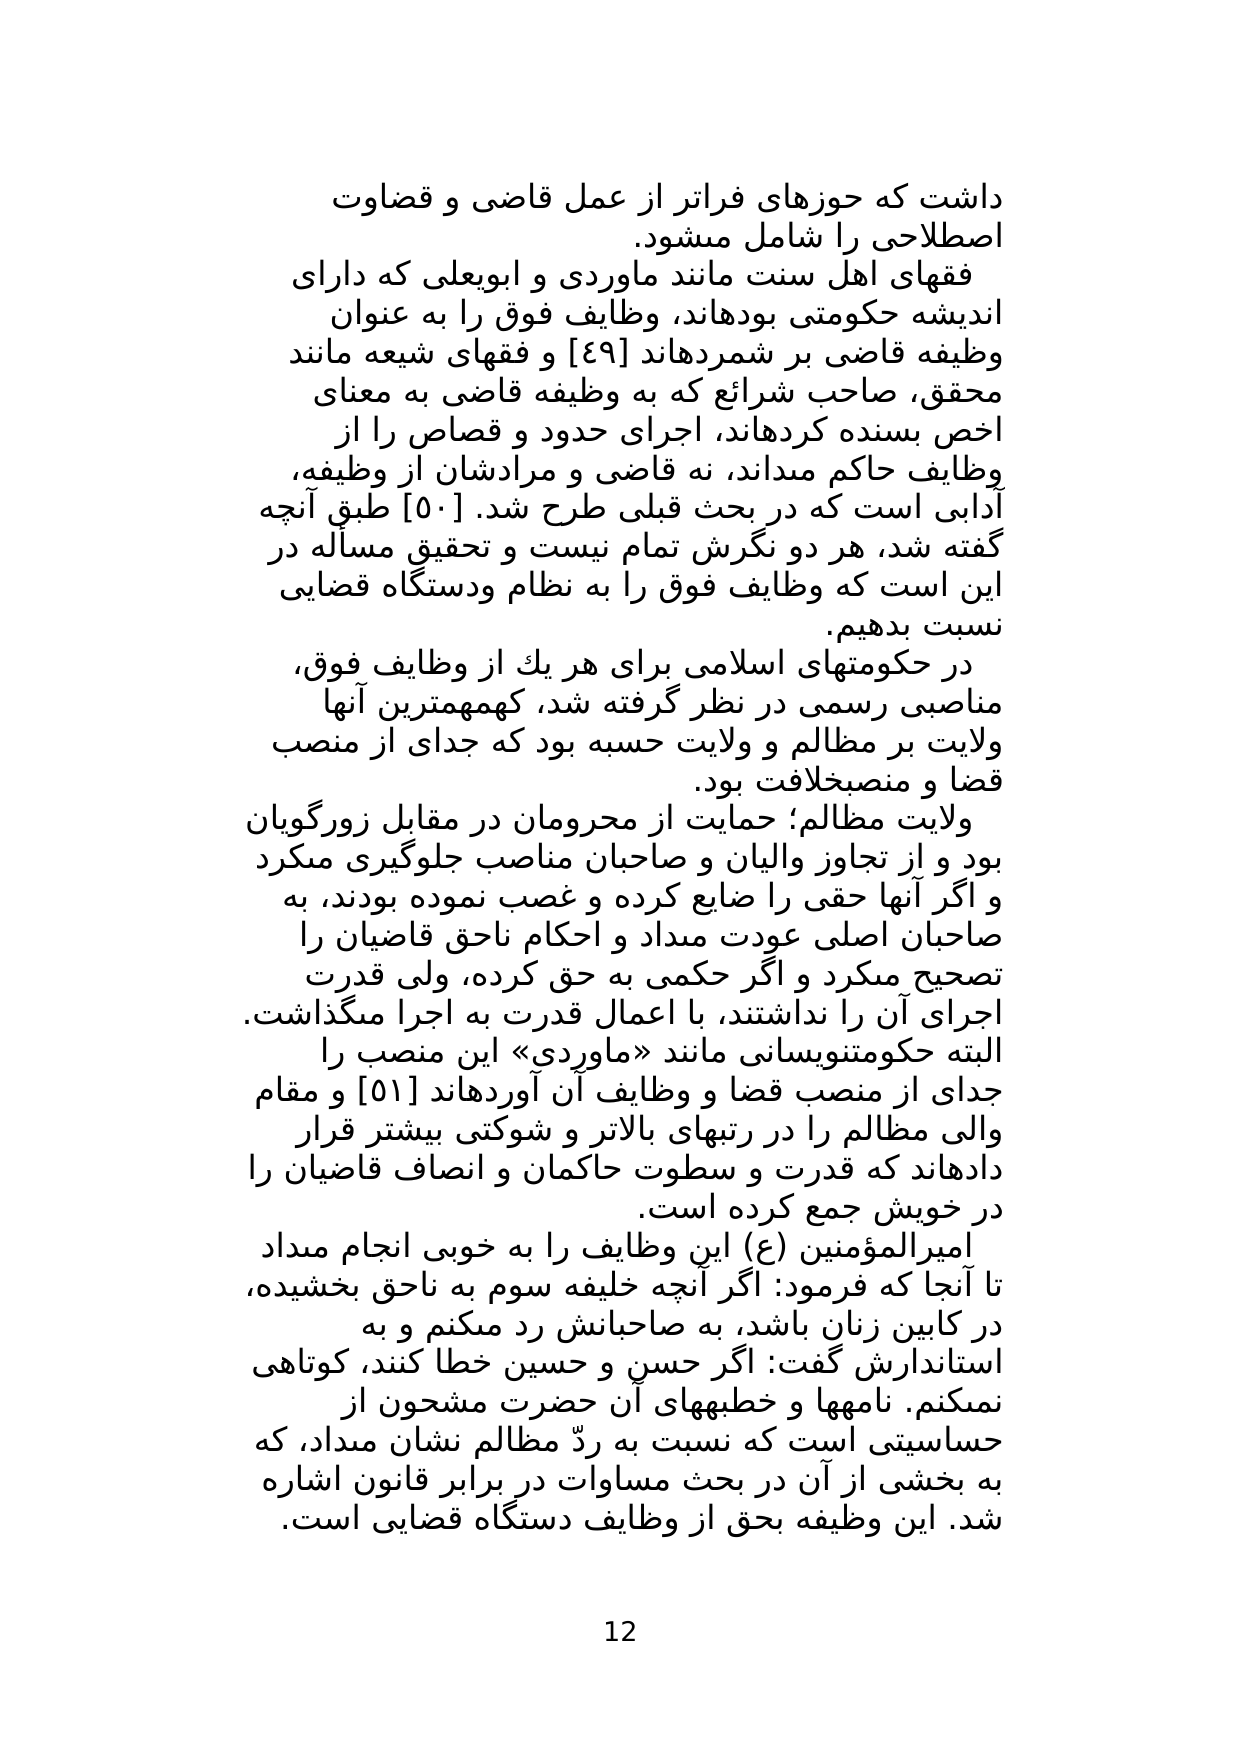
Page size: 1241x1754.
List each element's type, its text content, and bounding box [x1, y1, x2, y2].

text در حكومتهاى اسلامى براى هر يك از وظايف فوق، مناصبى رسمى در نظر گرفته شد، كه‏مهمترين آنها ولايت بر مظالم و ولايت حسبه بود كه جداى از منصب قضا و منصب‏خلافت بود. [236, 643, 1004, 799]
text فقهاى اهل سنت مانند ماوردى و ابويعلى‏ كه داراى انديشه حكومتى بوده‏اند، وظايف فوق را به عنوان وظيفه قاضى بر شمرده‏اند [٤٩] و فقهاى شيعه مانند محقق، صاحب شرائع كه به وظيفه قاضى به معناى اخص بسنده كرده‏اند، اجراى حدود و قصاص را از وظايف حاكم مى‏داند، نه قاضى و مرادشان از وظيفه، آدابى است كه در بحث قبلى طرح شد. [٥٠] طبق آنچه گفته شد، هر دو نگرش تمام نيست و تحقيق مسأله در اين است كه وظايف فوق را به نظام ودستگاه قضايى نسبت بدهيم. [236, 255, 1004, 643]
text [236, 177, 1004, 255]
text ولايت مظالم؛ حمايت از محرومان در مقابل زورگويان بود و از تجاوز واليان و صاحبان مناصب جلوگيرى مى‏كرد و اگر آنها حقى را ضايع كرده و غصب نموده بودند، به صاحبان اصلى عودت مى‏داد و احكام ناحق قاضيان را تصحيح مى‏كرد و اگر حكمى به حق كرده، ولى قدرت اجراى آن را نداشتند، با اعمال قدرت به اجرا مى‏گذاشت. البته حكومت‏نويسانى مانند «ماوردى» اين منصب را جداى از منصب قضا و وظايف آن آورده‏اند [٥١] و مقام والى مظالم را در رتبه‏اى بالاتر و شوكتى بيشتر قرار داده‏اند كه قدرت و سطوت حاكمان و انصاف قاضيان را در خويش جمع كرده است. [236, 799, 1004, 1226]
text اميرالمؤمنين (ع) اين وظايف را به خوبى انجام مى‏داد تا آنجا كه فرمود: اگر آنچه خليفه سوم به ناحق بخشيده، در كابين زنان باشد، به صاحبانش رد مى‏كنم و به استاندارش گفت: اگر حسن و حسين خطا كنند، كوتاهى نمى‏كنم. نامه‏ها و خطبه‏هاى آن حضرت مشحون از حساسيتى است كه نسبت به ردّ مظالم نشان مى‏داد، كه به بخشى از آن در بحث مساوات در برابر قانون اشاره شد. اين وظيفه بحق از وظايف دستگاه قضايى است. [236, 1226, 1004, 1537]
